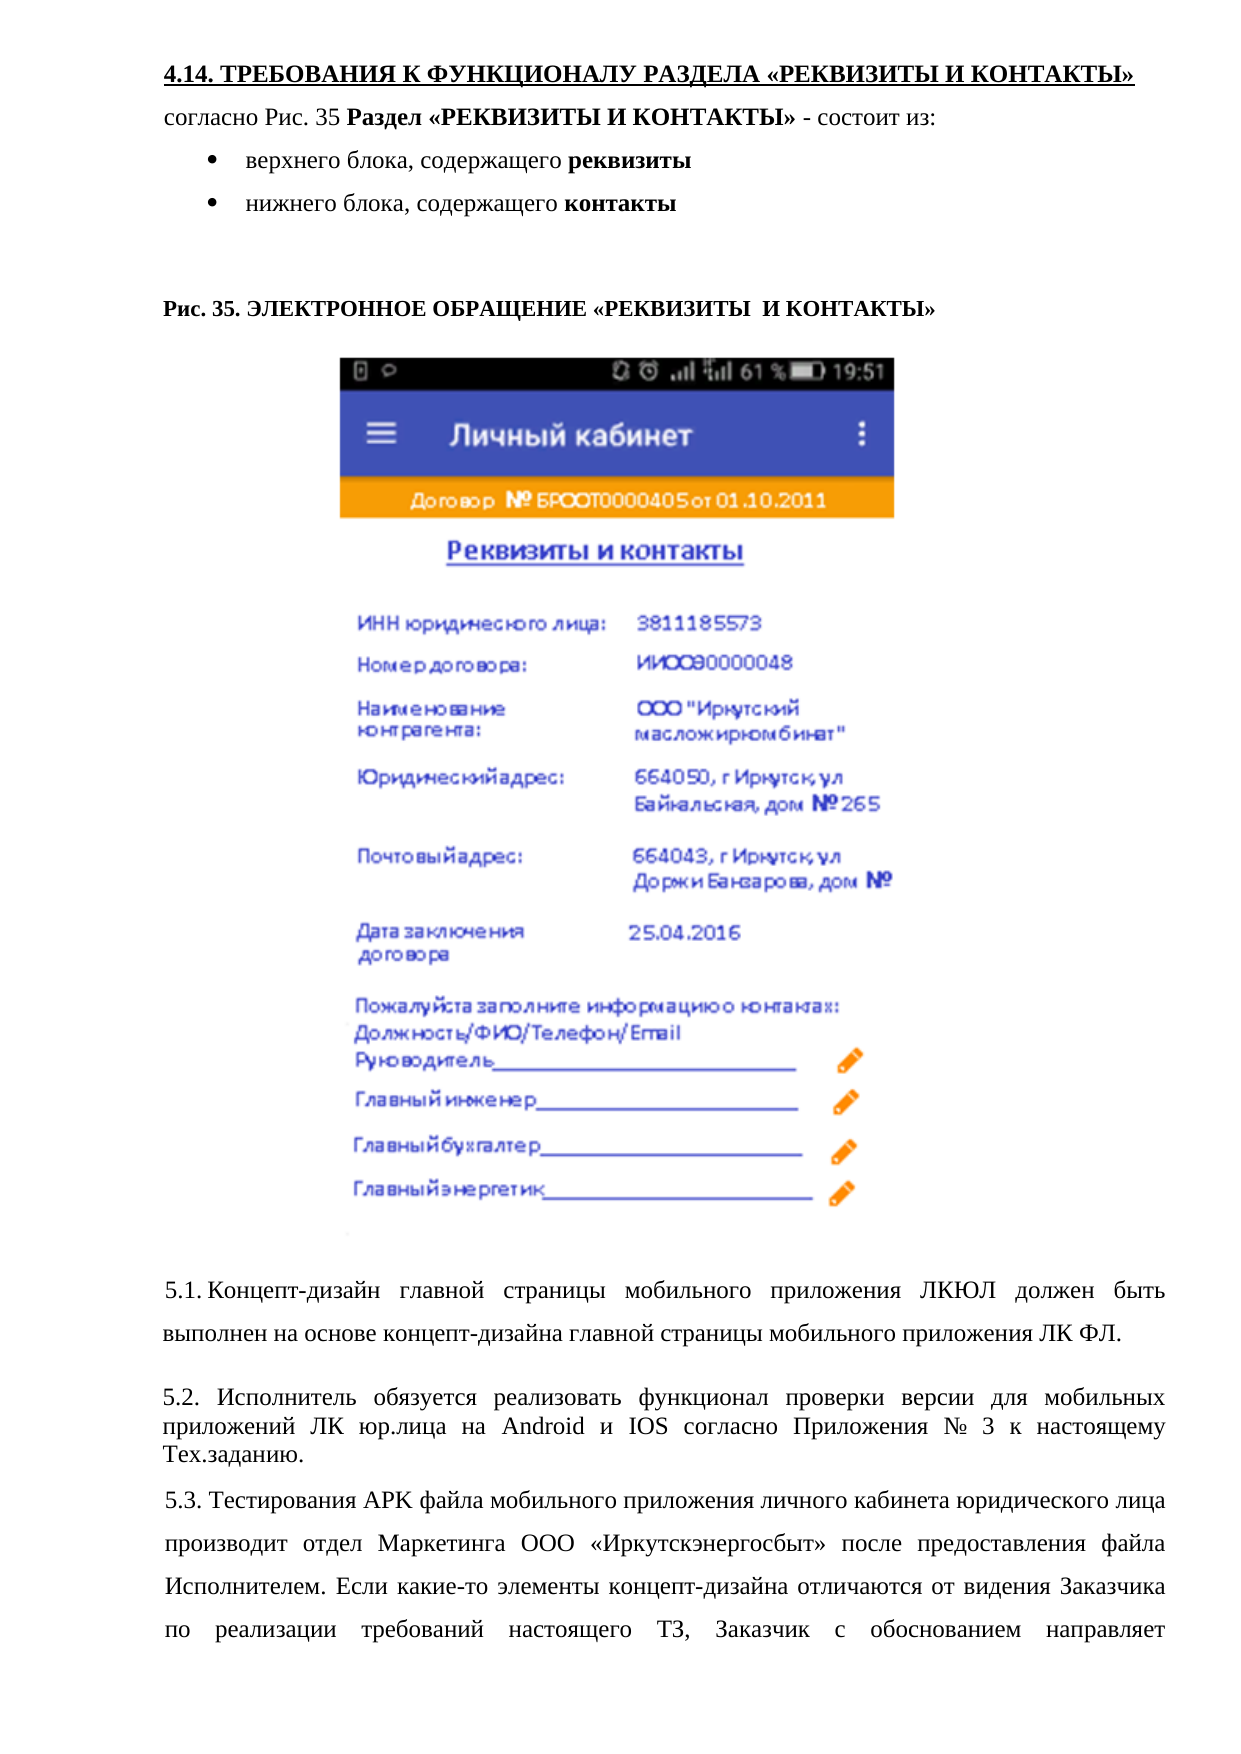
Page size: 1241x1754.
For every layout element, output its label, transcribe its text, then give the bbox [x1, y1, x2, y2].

list Концепт-дизайн главной страницы мобильного приложения ЛКЮЛ должен быть выполнен на основе концепт-дизайна главной страницы мобильного приложения ЛК ФЛ. [162, 1275, 1166, 1347]
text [164, 1485, 1166, 1643]
list согласно Рис. 35 Раздел «РЕКВИЗИТЫ И КОНТАКТЫ» - состоит из: [164, 102, 1166, 131]
text Рис. 35. ЭЛЕКТРОННОЕ ОБРАЩЕНИЕ «РЕКВИЗИТЫ И КОНТАКТЫ» [89, 296, 1166, 322]
list нижнего блока, содержащего контакты [208, 188, 1166, 217]
title 5.2. Исполнитель обязуется реализовать функционал проверки версии для мобильных приложений ЛК юр.лица на Android и IOS согласно Приложения № 3 к настоящему Тех.заданию. [162, 1382, 1166, 1468]
list 4.14. ТРЕБОВАНИЯ К ФУНКЦИОНАЛУ РАЗДЕЛА «РЕКВИЗИТЫ И КОНТАКТЫ» [164, 59, 1166, 88]
list верхнего блока, содержащего реквизиты [208, 145, 1166, 174]
picture [334, 355, 921, 1241]
